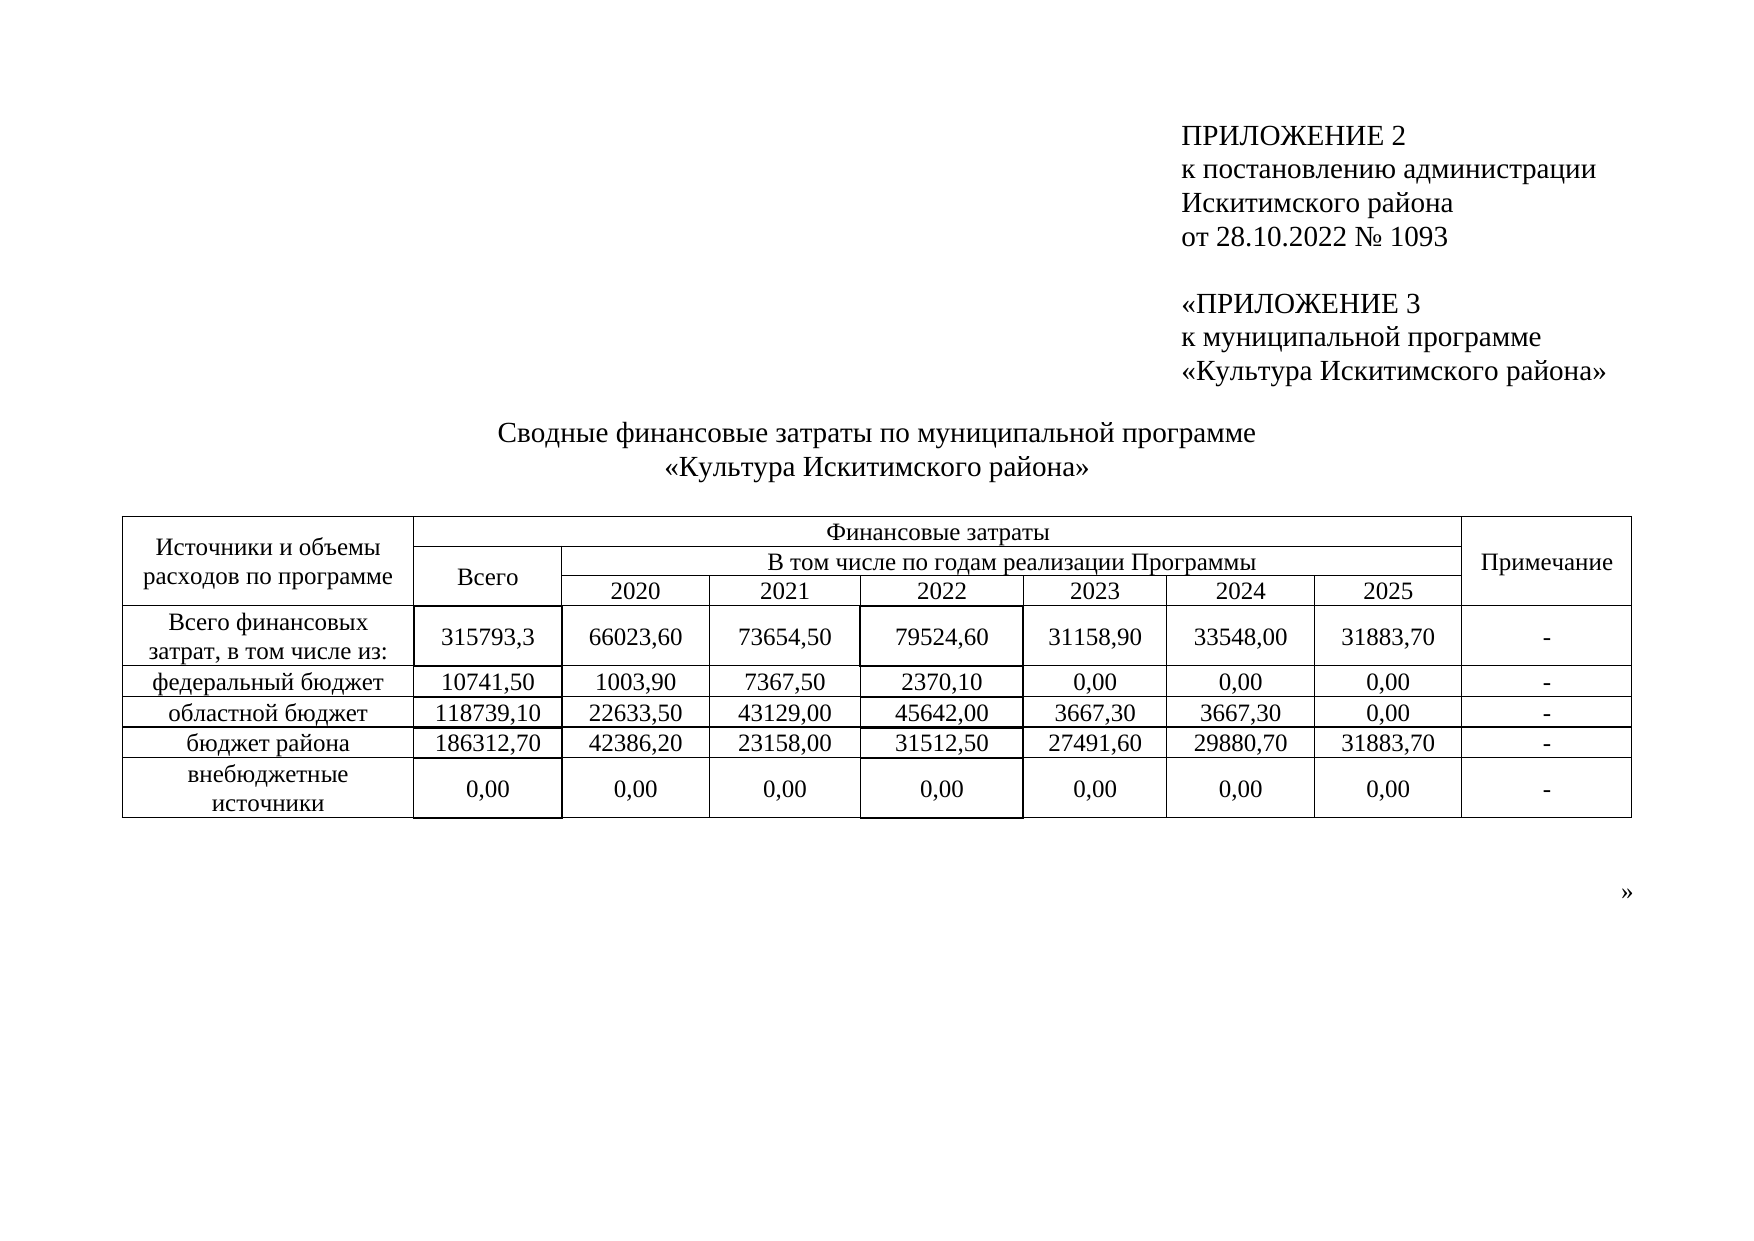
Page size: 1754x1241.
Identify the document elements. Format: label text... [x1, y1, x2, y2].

table_cell 315793,3 [415, 607, 561, 665]
table_cell 0,00 [1315, 697, 1461, 726]
table_cell федеральный бюджет [123, 666, 413, 696]
table_cell бюджет района [123, 728, 413, 757]
table_cell 2023 [1024, 576, 1166, 605]
table_cell 66023,60 [563, 606, 709, 665]
table_cell - [1462, 606, 1631, 665]
table_cell 3667,30 [1167, 697, 1314, 726]
table_cell 0,00 [1167, 758, 1314, 817]
text ПРИЛОЖЕНИЕ 2 [1181, 118, 1636, 152]
table_cell областной бюджет [123, 697, 413, 726]
text Искитимского района [1181, 185, 1636, 219]
table_cell 0,00 [1167, 666, 1314, 696]
table_cell 2370,10 [861, 667, 1022, 696]
table_cell 118739,10 [414, 698, 561, 726]
table_cell Всего финансовых затрат, в том числе из: [123, 606, 413, 665]
table_cell В том числе по годам реализации Программы [562, 547, 1461, 575]
table_cell 2020 [562, 576, 709, 605]
table_cell 0,00 [1315, 758, 1461, 817]
table_cell 31883,70 [1315, 606, 1461, 665]
table_cell 31158,90 [1024, 606, 1166, 665]
table_cell 3667,30 [1024, 697, 1166, 726]
table_cell 29880,70 [1167, 728, 1314, 757]
text к постановлению администрации [1181, 152, 1636, 185]
table_cell 79524,60 [861, 607, 1022, 665]
table_cell 31512,50 [861, 729, 1022, 757]
text от 28.10.2022 № 1093 [1181, 219, 1636, 252]
table_cell 33548,00 [1167, 606, 1314, 665]
table_cell - [1462, 666, 1631, 696]
table_cell - [1462, 697, 1631, 726]
table_cell 31883,70 [1315, 728, 1461, 757]
table_cell 10741,50 [414, 667, 561, 696]
table_cell внебюджетные источники [123, 758, 413, 817]
table_cell 23158,00 [710, 728, 860, 757]
table_cell 7367,50 [710, 666, 860, 696]
table_cell 0,00 [861, 759, 1022, 817]
table_cell Всего [414, 547, 561, 605]
table_header Источники и объемы расходов по программе [123, 517, 413, 605]
table_cell 2025 [1315, 576, 1461, 605]
table_cell 2024 [1167, 576, 1314, 605]
table_cell 0,00 [1024, 758, 1166, 817]
table_cell 45642,00 [861, 698, 1022, 726]
table_cell 43129,00 [710, 697, 860, 726]
table_cell 0,00 [710, 758, 860, 817]
table_cell 27491,60 [1024, 728, 1166, 757]
text » [1299, 876, 1636, 905]
text «ПРИЛОЖЕНИЕ 3 [1181, 286, 1636, 319]
text к муниципальной программе [1181, 319, 1636, 353]
table_cell 22633,50 [563, 697, 709, 726]
text «Культура Искитимского района» [1181, 353, 1636, 386]
table_cell 0,00 [563, 758, 709, 817]
table_cell 73654,50 [710, 606, 859, 665]
table_cell 42386,20 [563, 728, 709, 757]
table_cell 2022 [861, 576, 1023, 605]
table_cell 0,00 [414, 759, 561, 817]
table_header Примечание [1462, 517, 1631, 605]
table_cell 1003,90 [563, 666, 709, 696]
table_cell 0,00 [1315, 666, 1461, 696]
table_cell 2021 [710, 576, 860, 605]
text Сводные финансовые затраты по муниципальной программе [118, 415, 1636, 449]
table_cell 186312,70 [414, 729, 561, 757]
table_header Финансовые затраты [414, 517, 1461, 546]
text «Культура Искитимского района» [118, 449, 1636, 482]
table_cell 0,00 [1024, 666, 1166, 696]
table_cell - [1462, 728, 1631, 757]
table_cell - [1462, 758, 1631, 817]
